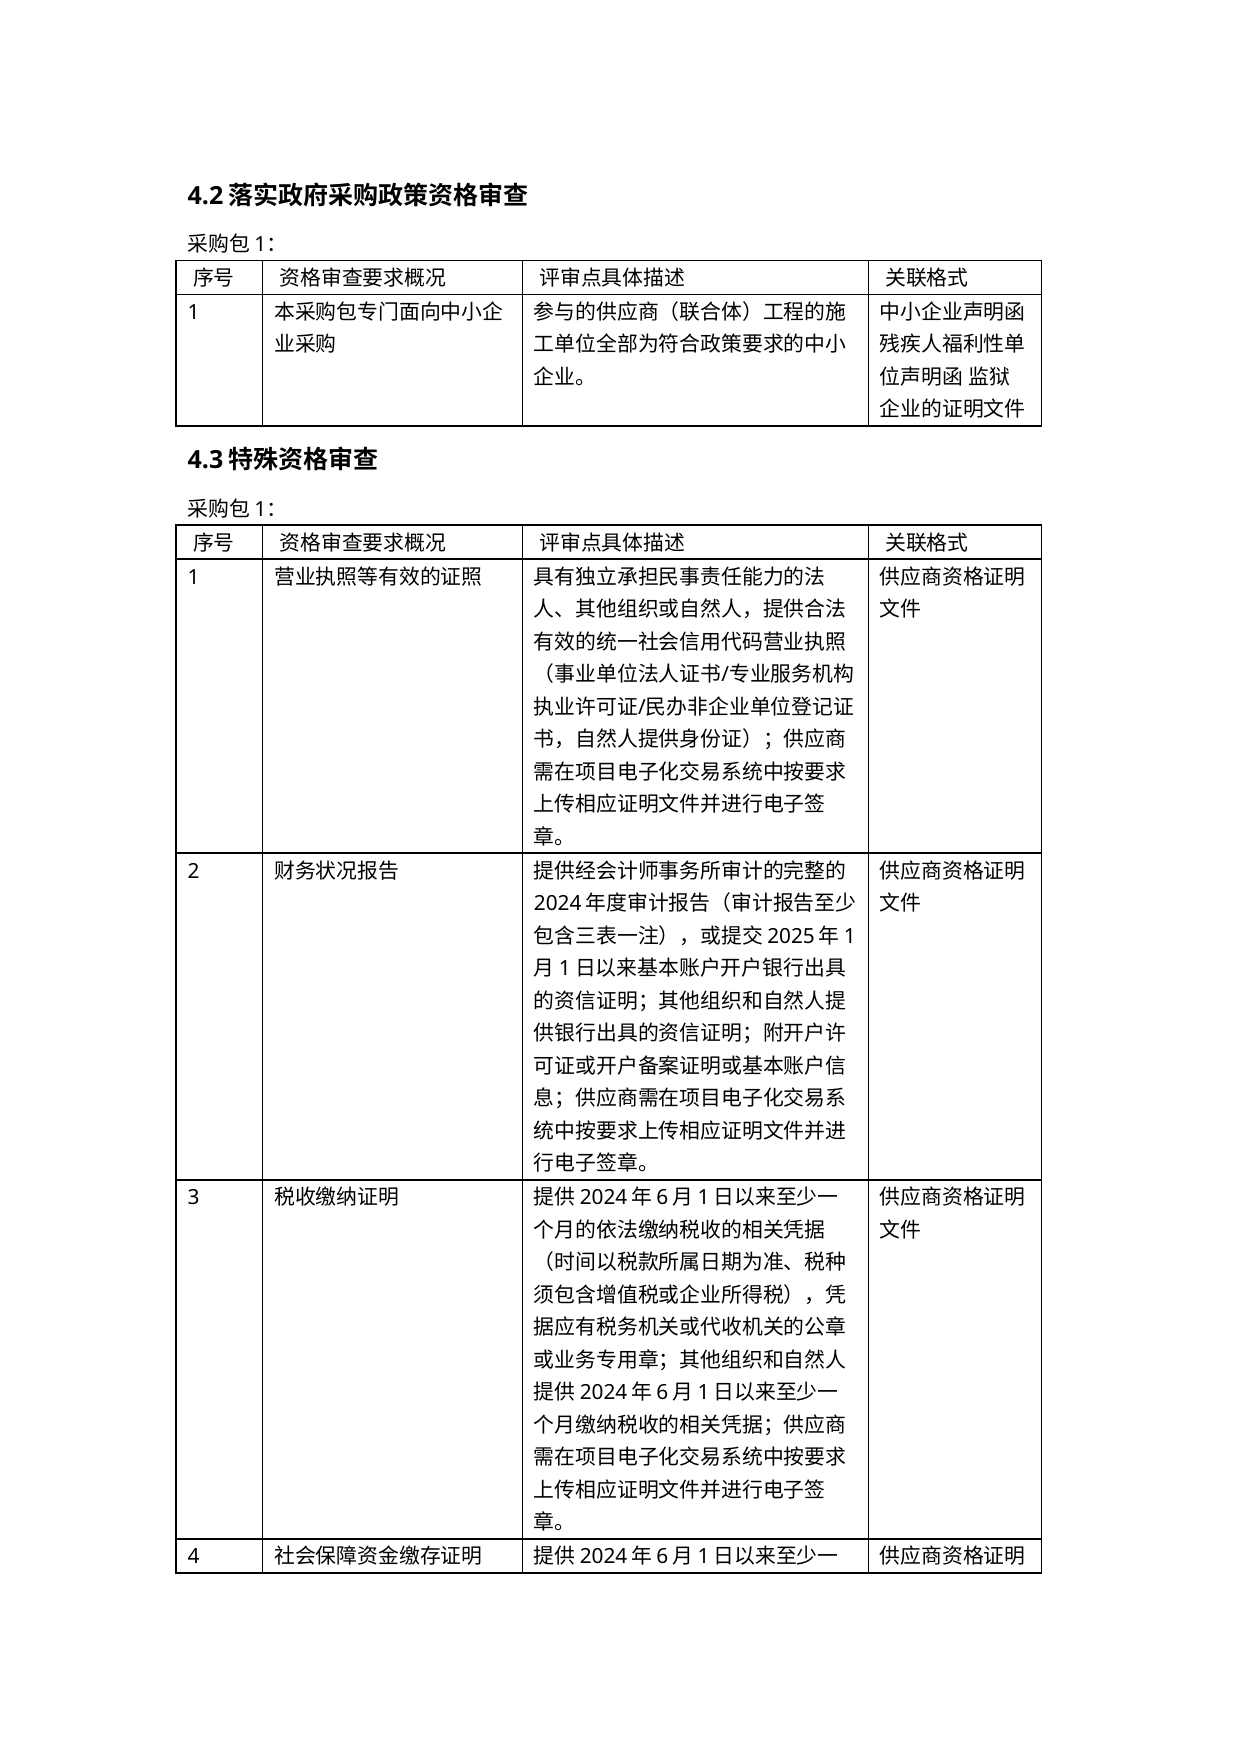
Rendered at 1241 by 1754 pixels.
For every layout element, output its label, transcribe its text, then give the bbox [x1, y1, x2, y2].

table_header 资格审查要求概况 [263, 261, 522, 293]
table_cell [523, 1540, 868, 1572]
text 4.2落实政府采购政策资格审查 [187, 162, 1053, 227]
table_header 关联格式 [869, 261, 1041, 293]
table_cell 税收缴纳证明 [263, 1181, 522, 1538]
table_cell 供应商资格证明文件 [869, 1181, 1041, 1538]
text 采购包1： [187, 227, 1053, 259]
table_cell 1 [177, 560, 262, 852]
table_header 资格审查要求概况 [263, 526, 522, 558]
table_header 评审点具体描述 [523, 526, 868, 558]
table_header 序号 [177, 526, 262, 558]
table_cell 本采购包专门面向中小企业采购 [263, 295, 522, 425]
table_cell 3 [177, 1181, 262, 1538]
table_cell 营业执照等有效的证照 [263, 560, 522, 852]
text 采购包1： [187, 492, 1053, 524]
table_cell 具有独立承担民事责任能力的法人、其他组织或自然人，提供合法有效的统一社会信用代码营业执照（事业单位法人证书/专业服务机构执业许可证/民办非企业单位登记证书，自然人提供身份证）；供应商需在项目电子化交易系统中按要求上传相应证明文件并进行电子签章。 [523, 560, 868, 852]
table_cell 供应商资格证明文件 [869, 854, 1041, 1179]
text 4.3特殊资格审查 [187, 427, 1053, 492]
table_cell 财务状况报告 [263, 854, 522, 1179]
table_cell 供应商资格证明文件 [869, 1540, 1041, 1572]
table_cell 供应商资格证明文件 [869, 560, 1041, 852]
table_cell 1 [177, 295, 262, 425]
table_cell 参与的供应商（联合体）工程的施工单位全部为符合政策要求的中小企业。 [523, 295, 868, 425]
table_header 评审点具体描述 [523, 261, 868, 293]
table_header 关联格式 [869, 526, 1041, 558]
table_cell 中小企业声明函 残疾人福利性单位声明函 监狱企业的证明文件 [869, 295, 1041, 425]
table_cell 4 [177, 1540, 262, 1572]
table_cell 提供经会计师事务所审计的完整的2024年度审计报告（审计报告至少包含三表一注），或提交2025年1月1日以来基本账户开户银行出具的资信证明；其他组织和自然人提供银行出具的资信证明；附开户许可证或开户备案证明或基本账户信息；供应商需在项目电子化交易系统中按要求上传相应证明文件并进行电子签章。 [523, 854, 868, 1179]
table_header 序号 [177, 261, 262, 293]
table_cell 提供2024年6月1日以来至少一个月的依法缴纳税收的相关凭据（时间以税款所属日期为准、税种须包含增值税或企业所得税），凭据应有税务机关或代收机关的公章或业务专用章；其他组织和自然人提供2024年6月1日以来至少一个月缴纳税收的相关凭据；供应商需在项目电子化交易系统中按要求上传相应证明文件并进行电子签章。 [523, 1181, 868, 1538]
table_cell 社会保障资金缴存证明 [263, 1540, 522, 1572]
table_cell 2 [177, 854, 262, 1179]
